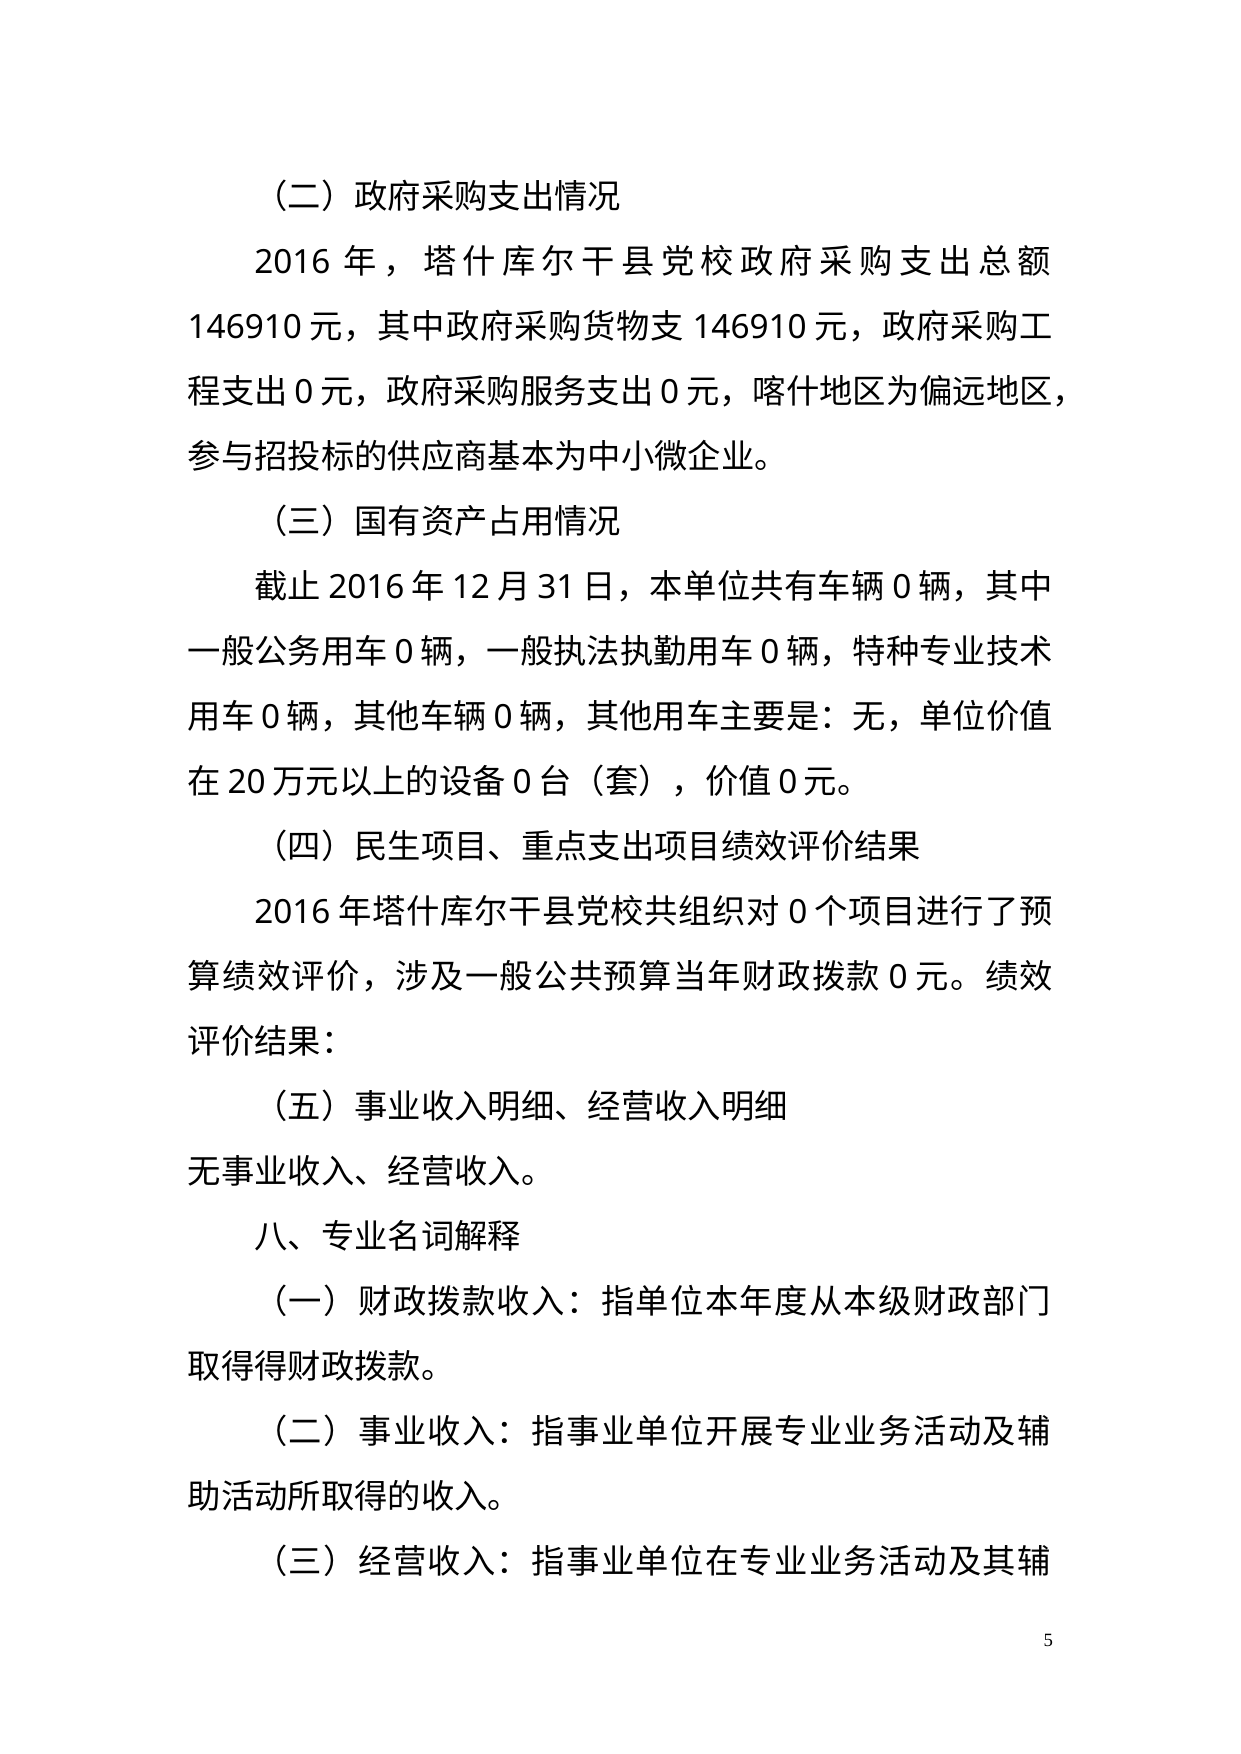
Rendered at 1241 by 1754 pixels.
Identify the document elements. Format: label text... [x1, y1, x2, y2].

text （四）民生项目、重点支出项目绩效评价结果 [187, 812, 1053, 877]
text 无事业收入、经营收入。 [187, 1137, 1053, 1202]
text 八、专业名词解释 [187, 1202, 1053, 1267]
text （五）事业收入明细、经营收入明细 [187, 1072, 1053, 1137]
text 2016年塔什库尔干县党校共组织对0个项目进行了预算绩效评价，涉及一般公共预算当年财政拨款0元。绩效评价结果： [187, 877, 1053, 1072]
text （二）事业收入：指事业单位开展专业业务活动及辅助活动所取得的收入。 [187, 1397, 1053, 1527]
text 2016年，塔什库尔干县党校政府采购支出总额146910元，其中政府采购货物支146910元，政府采购工程支出0元，政府采购服务支出0元，喀什地区为偏远地区，参与招投标的供应商基本为中小微企业。 [187, 227, 1053, 487]
text （二）政府采购支出情况 [187, 162, 1053, 227]
text （三）国有资产占用情况 [187, 487, 1053, 552]
text 截止2016年12月31日，本单位共有车辆0辆，其中一般公务用车0辆，一般执法执勤用车0辆，特种专业技术用车0辆，其他车辆0辆，其他用车主要是：无，单位价值在20万元以上的设备0台（套），价值0元。 [187, 552, 1053, 812]
text （一）财政拨款收入：指单位本年度从本级财政部门取得得财政拨款。 [187, 1267, 1053, 1397]
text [187, 1527, 1053, 1592]
